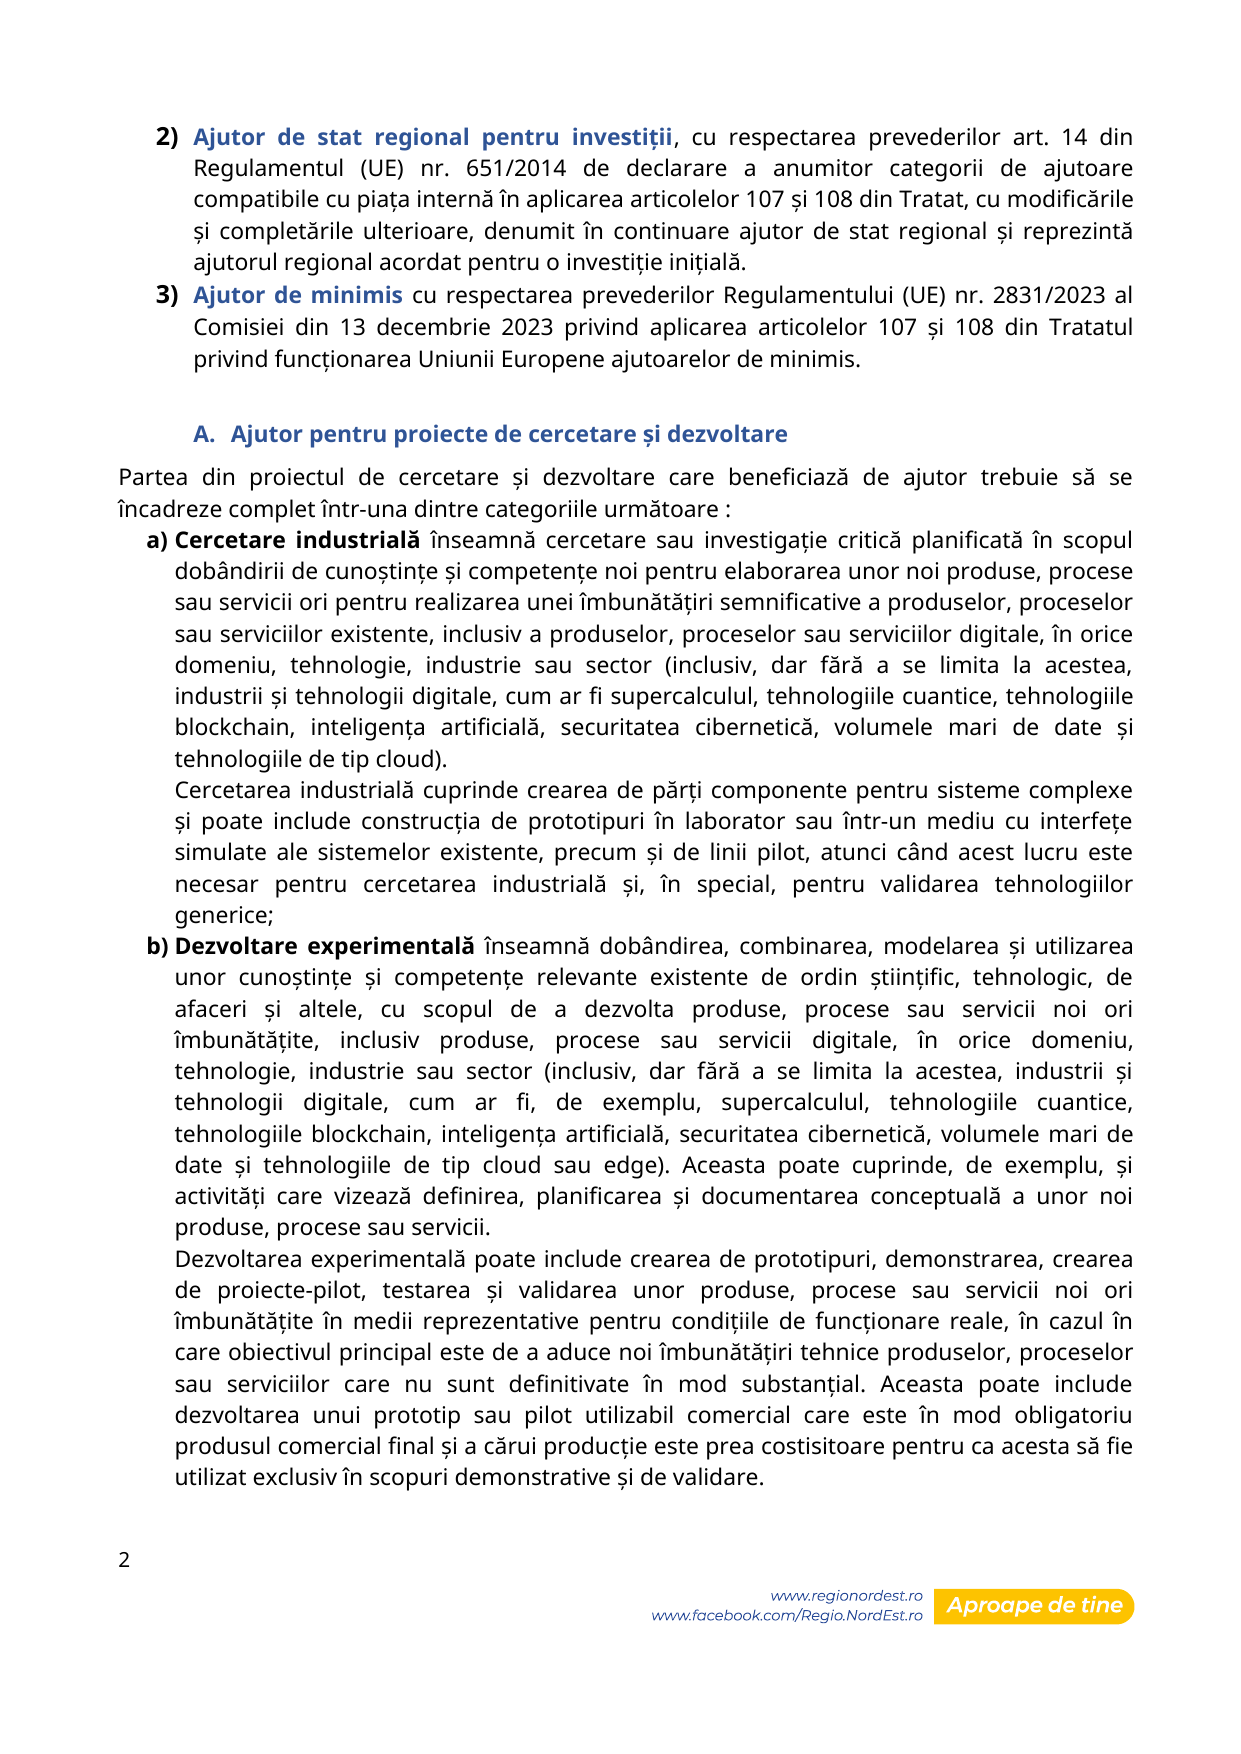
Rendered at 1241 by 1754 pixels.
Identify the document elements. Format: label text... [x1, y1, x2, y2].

list Cercetare industrială înseamnă cercetare sau investigație critică planificată în scopul dobândirii de cunoștințe și competențe noi pentru elaborarea unor noi produse, procese sau servicii ori pentru realizarea unei îmbunătățiri semnificative a produselor, proceselor sau serviciilor existente, inclusiv a produselor, proceselor sau serviciilor digitale, în orice domeniu, tehnologie, industrie sau sector (inclusiv, dar fără a se limita la acestea, industrii și tehnologii digitale, cum ar fi supercalculul, tehnologiile cuantice, tehnologiile blockchain, inteligența artificială, securitatea cibernetică, volumele mari de date și tehnologiile de tip cloud). [146, 524, 1134, 774]
list Dezvoltarea experimentală poate include crearea de prototipuri, demonstrarea, crearea de proiecte-pilot, testarea și validarea unor produse, procese sau servicii noi ori îmbunătăţite în medii reprezentative pentru condițiile de funcționare reale, în cazul în care obiectivul principal este de a aduce noi îmbunătățiri tehnice produselor, proceselor sau serviciilor care nu sunt definitivate în mod substanțial. Aceasta poate include dezvoltarea unui prototip sau pilot utilizabil comercial care este în mod obligatoriu produsul comercial final și a cărui producţie este prea costisitoare pentru ca acesta să fie utilizat exclusiv în scopuri demonstrative și de validare. [174, 1242, 1134, 1492]
list Ajutor de stat regional pentru investiții, cu respectarea prevederilor art. 14 din Regulamentul (UE) nr. 651/2014 de declarare a anumitor categorii de ajutoare compatibile cu piața internă în aplicarea articolelor 107 şi 108 din Tratat, cu modificările și completările ulterioare, denumit în continuare ajutor de stat regional și reprezintă ajutorul regional acordat pentru o investiție inițială. [156, 118, 1134, 277]
list Cercetarea industrială cuprinde crearea de părți componente pentru sisteme complexe și poate include construcția de prototipuri în laborator sau într-un mediu cu interfețe simulate ale sistemelor existente, precum și de linii pilot, atunci când acest lucru este necesar pentru cercetarea industrială și, în special, pentru validarea tehnologiilor generice; [174, 774, 1134, 930]
list Dezvoltare experimentală înseamnă dobândirea, combinarea, modelarea și utilizarea unor cunoștințe și competențe relevante existente de ordin științific, tehnologic, de afaceri și altele, cu scopul de a dezvolta produse, procese sau servicii noi ori îmbunătăţite, inclusiv produse, procese sau servicii digitale, în orice domeniu, tehnologie, industrie sau sector (inclusiv, dar fără a se limita la acestea, industrii și tehnologii digitale, cum ar fi, de exemplu, supercalculul, tehnologiile cuantice, tehnologiile blockchain, inteligenţa artificială, securitatea cibernetică, volumele mari de date și tehnologiile de tip cloud sau edge). Aceasta poate cuprinde, de exemplu, și activităţi care vizează definirea, planificarea și documentarea conceptuală a unor noi produse, procese sau servicii. [146, 930, 1134, 1242]
list Ajutor de minimis cu respectarea prevederilor Regulamentului (UE) nr. 2831/2023 al Comisiei din 13 decembrie 2023 privind aplicarea articolelor 107 și 108 din Tratatul privind funcționarea Uniunii Europene ajutoarelor de minimis. [156, 277, 1134, 374]
text Partea din proiectul de cercetare și dezvoltare care beneficiază de ajutor trebuie să se încadreze complet într-una dintre categoriile următoare : [118, 461, 1134, 524]
list Ajutor pentru proiecte de cercetare și dezvoltare [193, 417, 1134, 449]
